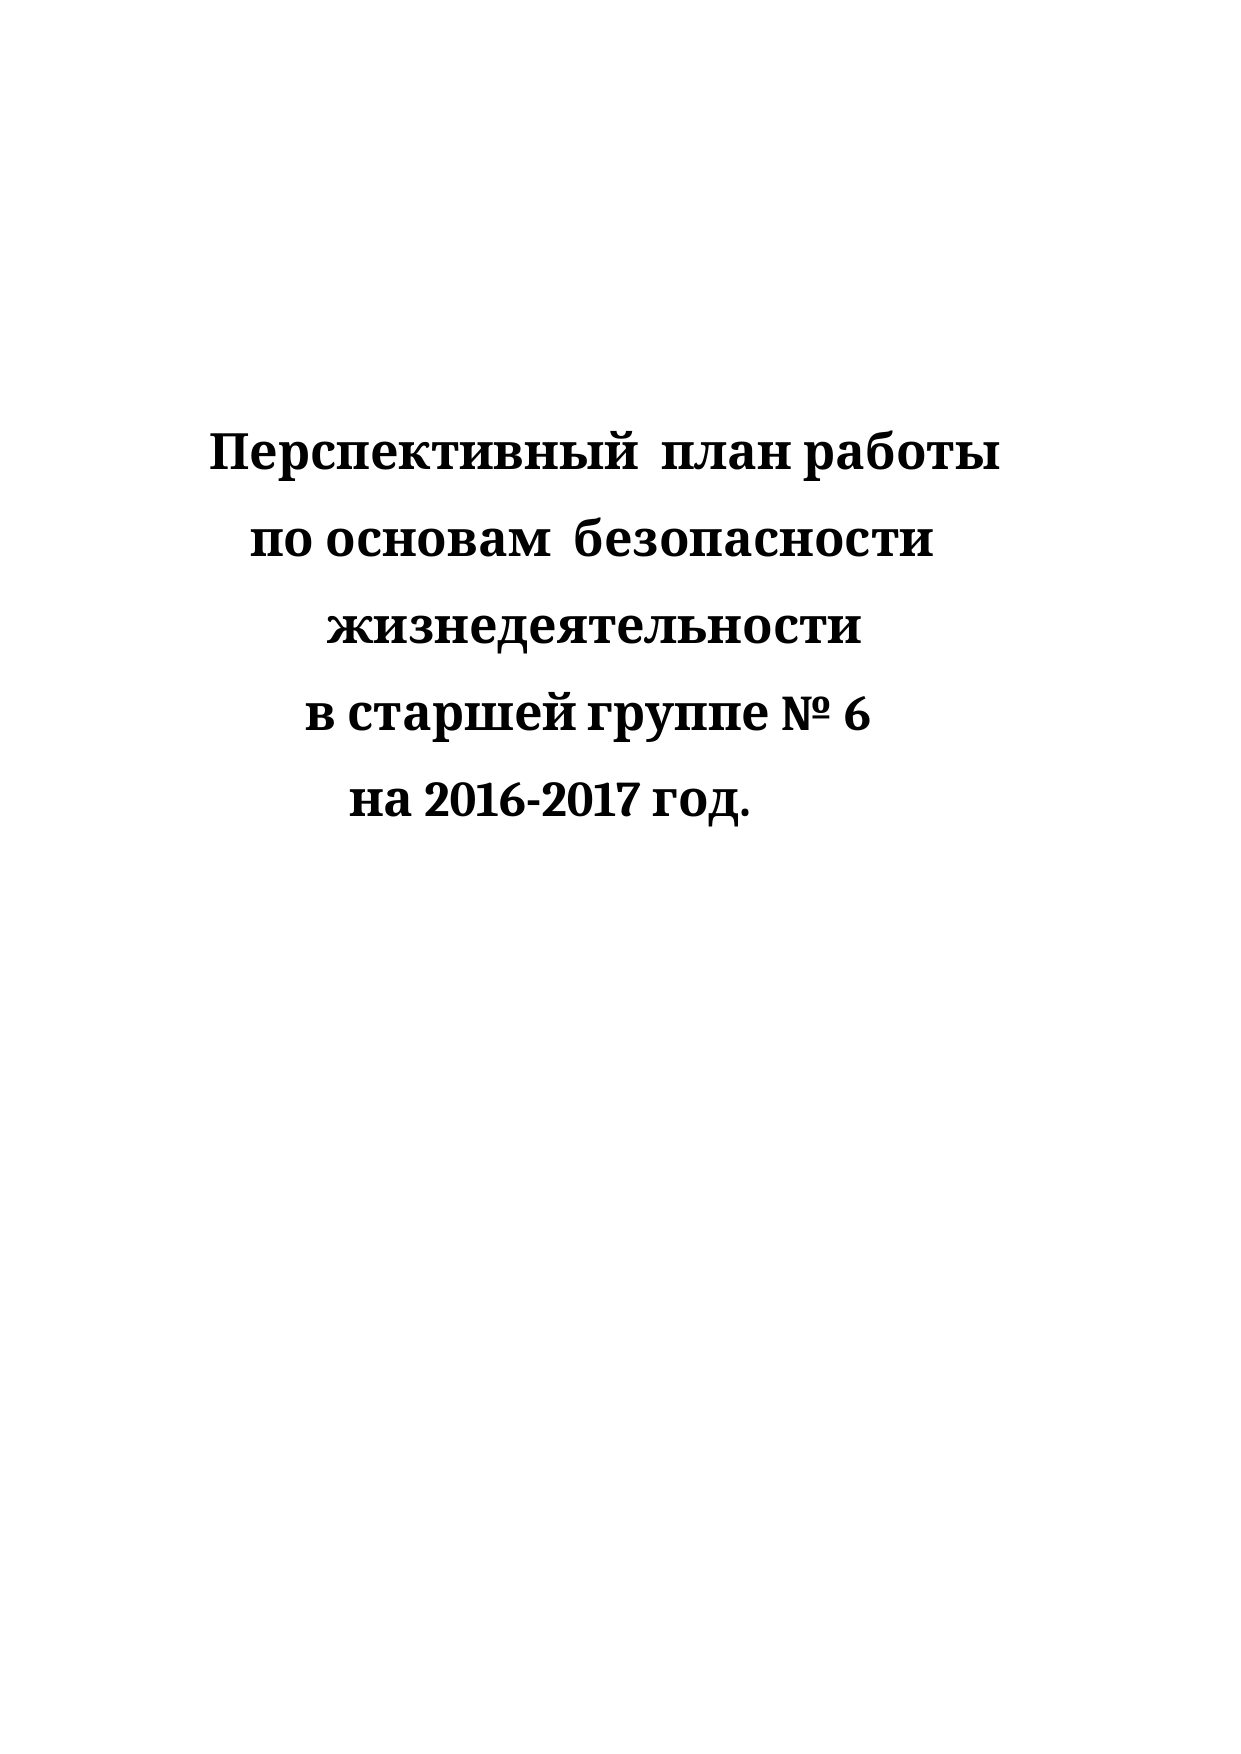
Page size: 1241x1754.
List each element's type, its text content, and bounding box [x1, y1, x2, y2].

text в старшей группе № 6 [118, 685, 1152, 742]
text Перспективный план работы [118, 424, 1152, 482]
text на 2016-2017 год. [118, 772, 1152, 829]
text по основам безопасности [118, 511, 1152, 569]
text жизнедеятельности [118, 598, 1152, 656]
